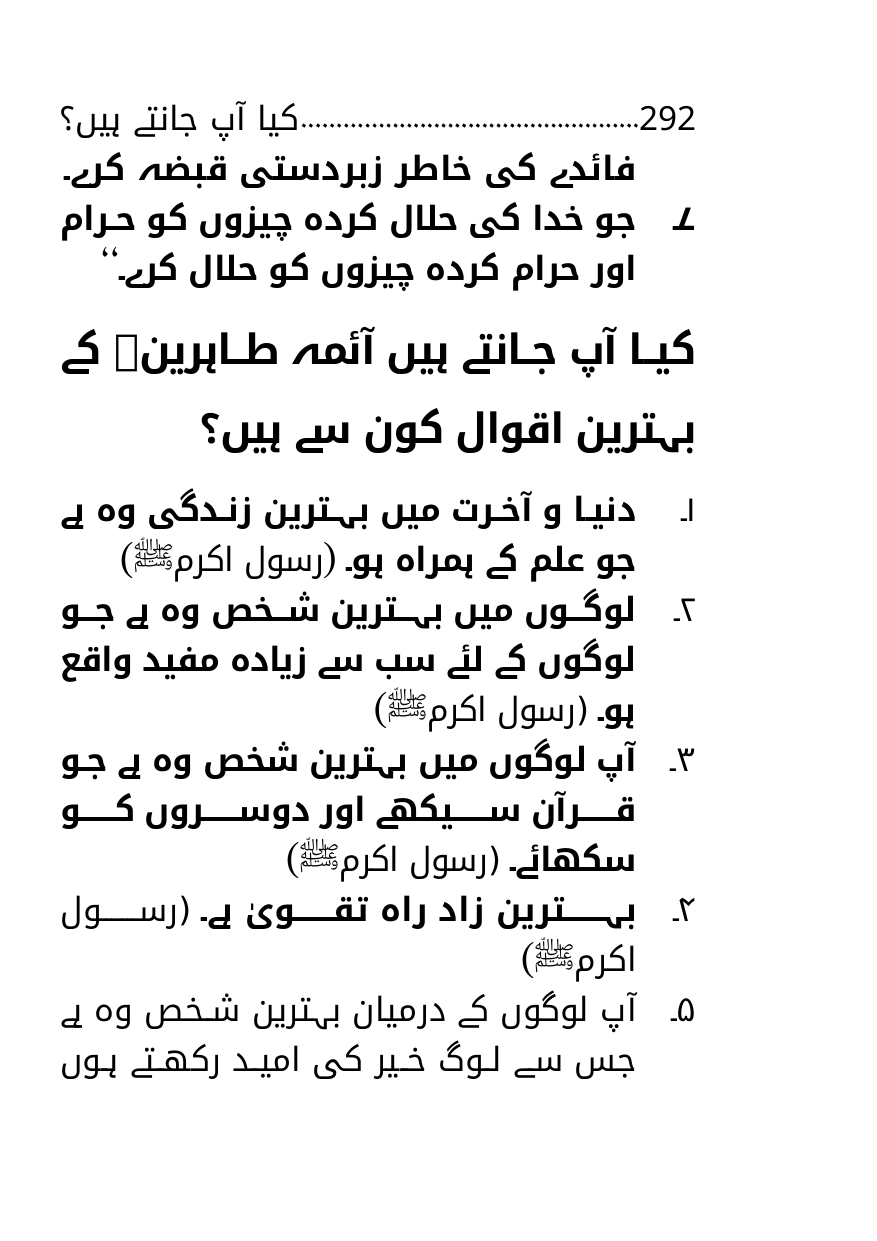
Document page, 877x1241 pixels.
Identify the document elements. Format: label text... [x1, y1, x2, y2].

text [60, 981, 697, 1081]
text ۴۔ بہترین زاد راہ تقویٰ ہے۔ (رسول اکرمﷺ) [60, 881, 697, 981]
subtitle کیا آپ جانتے ہیں آئمہ طاہرین﷨ کے بہترین اقوال کون سے ہیں؟ [60, 311, 697, 469]
text ۳۔ آپ لوگوں میں بہترین شخص وہ ہے جو قرآن سیکھے اور دوسروں کو سکھائے۔ (رسول اکرمﷺ) [60, 731, 697, 881]
text ۲۔ لوگوں میں بہترین شخص وہ ہے جو لوگوں کے لئے سب سے زیادہ مفید واقع ہو۔ (رسول اکرمﷺ) [60, 581, 697, 731]
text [60, 140, 697, 190]
text ۱۔ دنیا و آخرت میں بہترین زندگی وہ ہے جو علم کے ہمراہ ہو۔ (رسول اکرمﷺ) [60, 481, 697, 581]
text ۷۔ جو خدا کی حلال کردہ چیزوں کو حرام اور حرام کردہ چیزوں کو حلال کرے۔‘‘ [60, 190, 697, 290]
